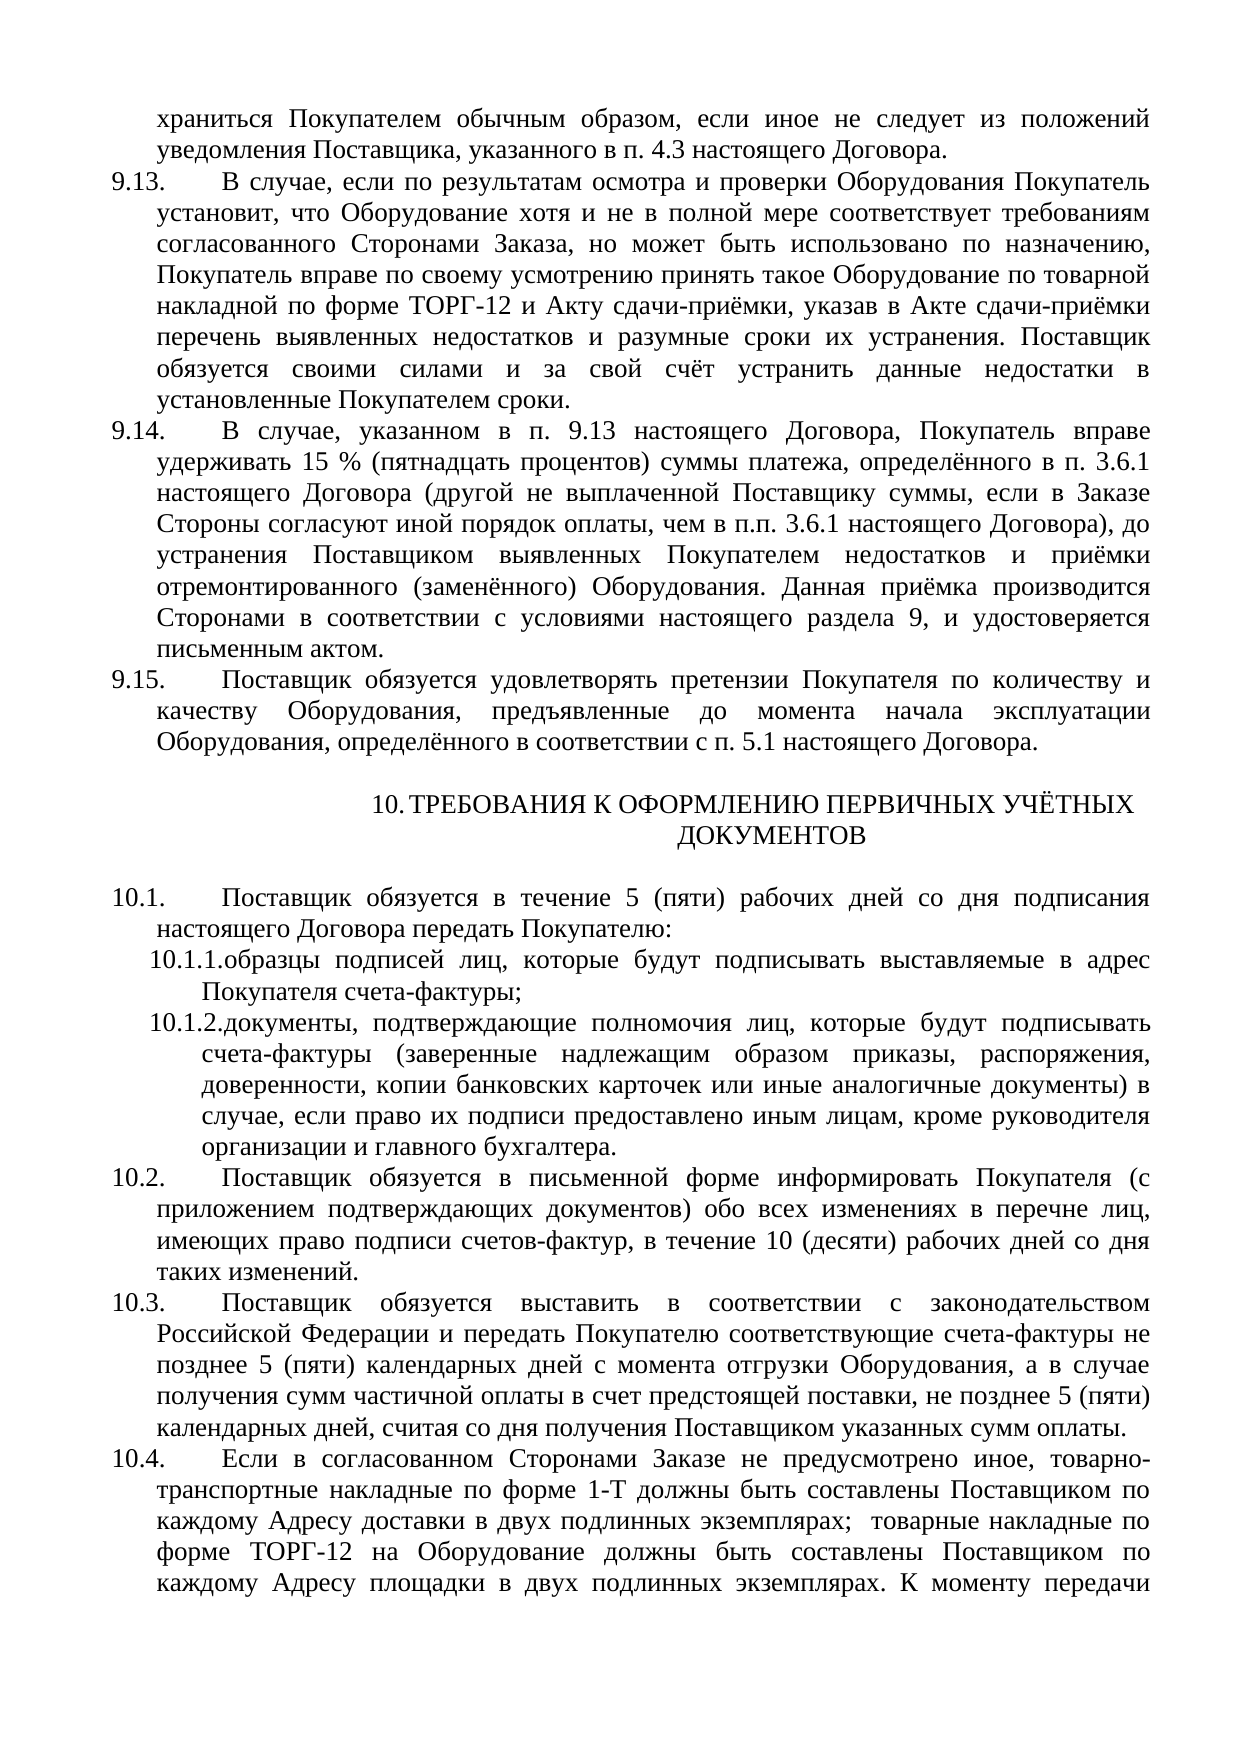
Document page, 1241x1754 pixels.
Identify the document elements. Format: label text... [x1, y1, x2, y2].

list образцы подписей лиц, которые будут подписывать выставляемые в адрес Покупателя счета-фактуры; [149, 943, 1152, 1006]
list Поставщик обязуется в течение 5 (пяти) рабочих дней со дня подписания настоящего Договора передать Покупателю: [111, 881, 1152, 943]
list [111, 1442, 1152, 1597]
list Поставщик обязуется выставить в соответствии с законодательством Российской Федерации и передать Покупателю соответствующие счета-фактуры не позднее 5 (пяти) календарных дней с момента отгрузки Оборудования, а в случае получения сумм частичной оплаты в счет предстоящей поставки, не позднее 5 (пяти) календарных дней, считая со дня получения Поставщиком указанных сумм оплаты. [111, 1286, 1152, 1442]
list документы, подтверждающие полномочия лиц, которые будут подписывать счета-фактуры (заверенные надлежащим образом приказы, распоряжения, доверенности, копии банковских карточек или иные аналогичные документы) в случае, если право их подписи предоставлено иным лицам, кроме руководителя организации и главного бухгалтера. [149, 1006, 1152, 1161]
list ТРЕБОВАНИЯ К ОФОРМЛЕНИЮ ПЕРВИЧНЫХ УЧЁТНЫХ ДОКУМЕНТОВ [354, 788, 1152, 850]
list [111, 102, 1152, 165]
list В случае, если по результатам осмотра и проверки Оборудования Покупатель установит, что Оборудование хотя и не в полной мере соответствует требованиям согласованного Сторонами Заказа, но может быть использовано по назначению, Покупатель вправе по своему усмотрению принять такое Оборудование по товарной накладной по форме ТОРГ-12 и Акту сдачи-приёмки, указав в Акте сдачи-приёмки перечень выявленных недостатков и разумные сроки их устранения. Поставщик обязуется своими силами и за свой счёт устранить данные недостатки в установленные Покупателем сроки. [111, 165, 1152, 414]
list Поставщик обязуется в письменной форме информировать Покупателя (с приложением подтверждающих документов) обо всех изменениях в перечне лиц, имеющих право подписи счетов-фактур, в течение 10 (десяти) рабочих дней со дня таких изменений. [111, 1161, 1152, 1286]
list Поставщик обязуется удовлетворять претензии Покупателя по количеству и качеству Оборудования, предъявленные до момента начала эксплуатации Оборудования, определённого в соответствии с п. 5.1 настоящего Договора. [111, 663, 1152, 757]
list В случае, указанном в п. 9.13 настоящего Договора, Покупатель вправе удерживать 15 % (пятнадцать процентов) суммы платежа, определённого в п. 3.6.1 настоящего Договора (другой не выплаченной Поставщику суммы, если в Заказе Стороны согласуют иной порядок оплаты, чем в п.п. 3.6.1 настоящего Договора), до устранения Поставщиком выявленных Покупателем недостатков и приёмки отремонтированного (заменённого) Оборудования. Данная приёмка производится Сторонами в соответствии с условиями настоящего раздела 9, и удостоверяется письменным актом. [111, 414, 1152, 663]
